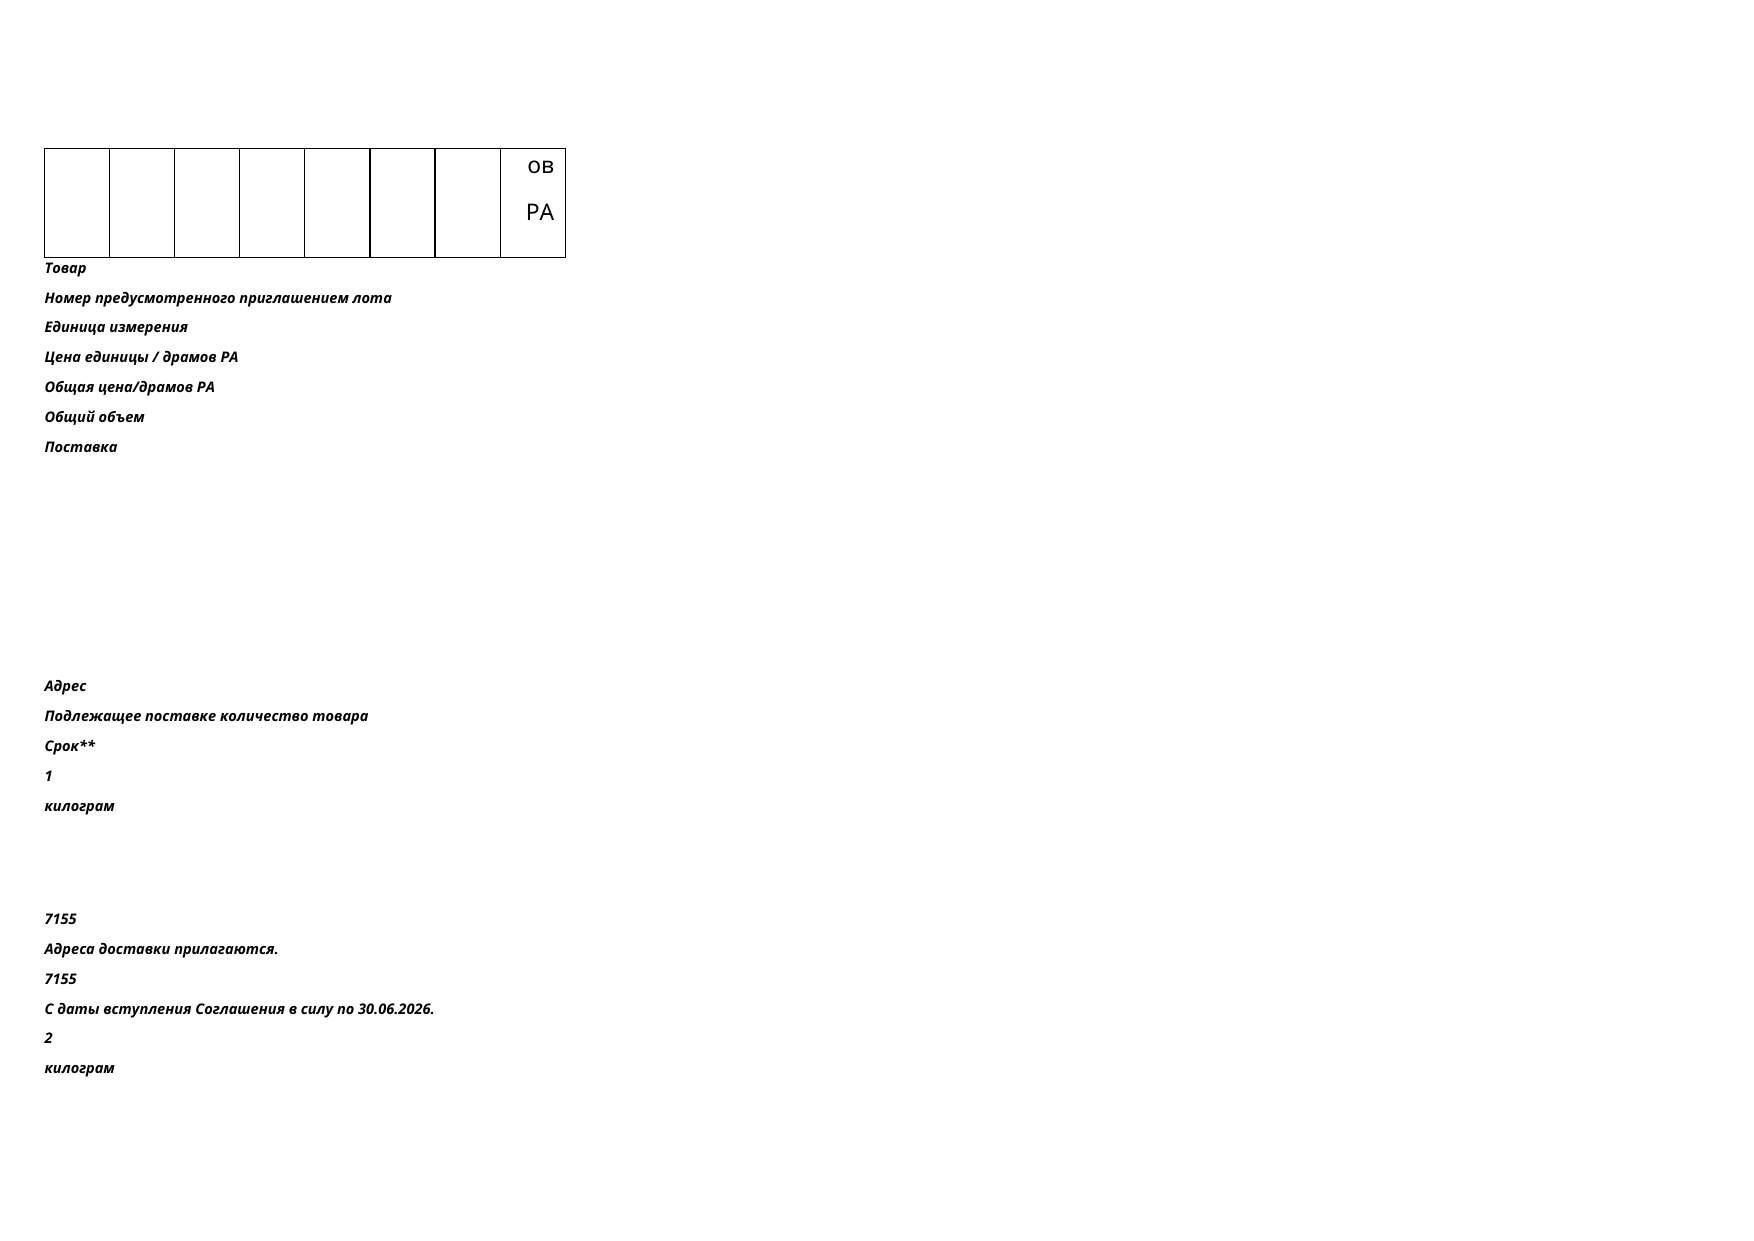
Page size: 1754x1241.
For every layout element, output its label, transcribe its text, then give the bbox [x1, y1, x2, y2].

text Драмов РА [511, 149, 554, 227]
